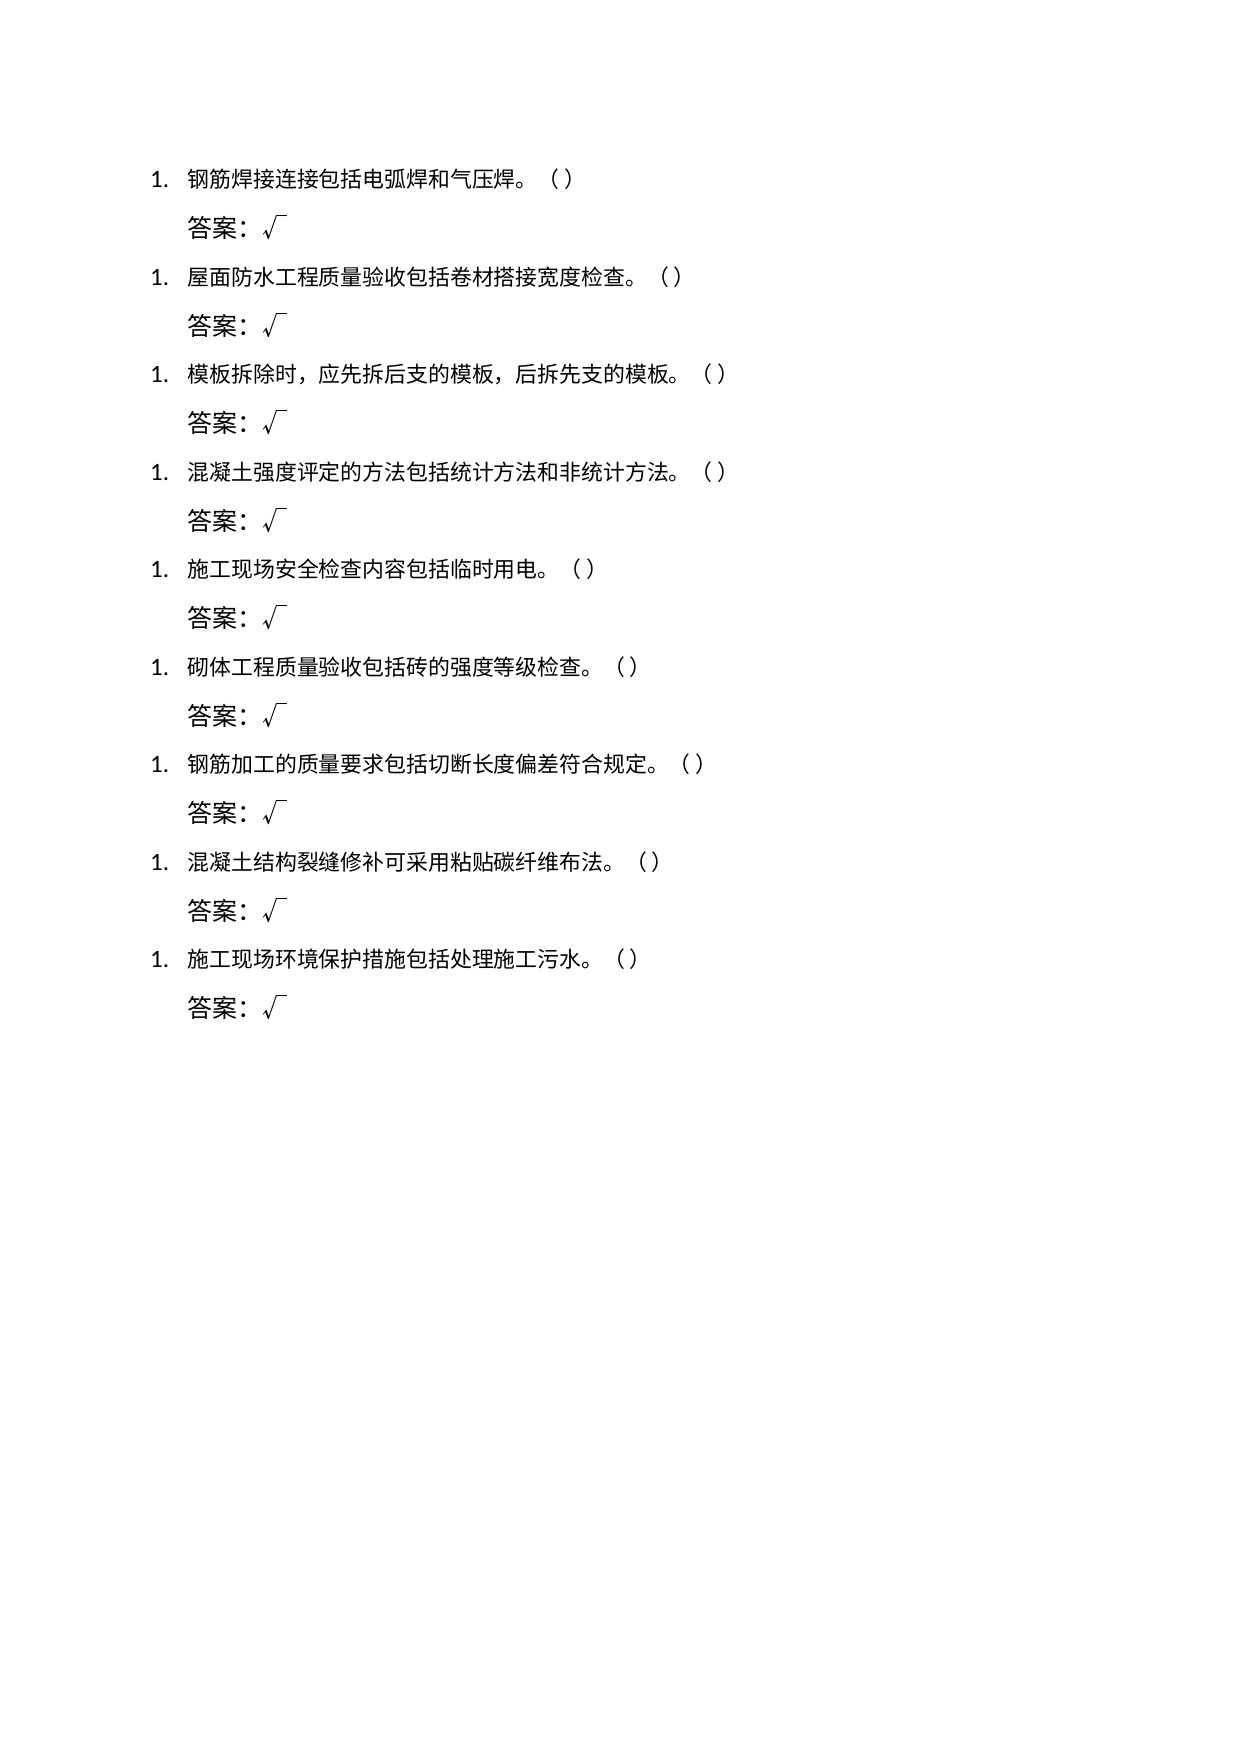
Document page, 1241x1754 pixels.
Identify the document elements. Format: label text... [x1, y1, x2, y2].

list 施工现场环境保护措施包括处理施工污水。（ ） [150, 942, 1053, 974]
list 模板拆除时，应先拆后支的模板，后拆先支的模板。（ ） [150, 357, 1053, 389]
text 答案：√ [187, 194, 1053, 259]
text 答案：√ [187, 877, 1053, 942]
text 答案：√ [187, 584, 1053, 649]
list 钢筋焊接连接包括电弧焊和气压焊。（ ） [150, 162, 1053, 194]
text 答案：√ [187, 682, 1053, 747]
list 施工现场安全检查内容包括临时用电。（ ） [150, 552, 1053, 584]
text 答案：√ [187, 974, 1053, 1039]
list 屋面防水工程质量验收包括卷材搭接宽度检查。（ ） [150, 259, 1053, 292]
list 砌体工程质量验收包括砖的强度等级检查。（ ） [150, 649, 1053, 682]
list 钢筋加工的质量要求包括切断长度偏差符合规定。（ ） [150, 747, 1053, 779]
text 答案：√ [187, 779, 1053, 844]
list 混凝土结构裂缝修补可采用粘贴碳纤维布法。（ ） [150, 844, 1053, 877]
list 混凝土强度评定的方法包括统计方法和非统计方法。（ ） [150, 454, 1053, 487]
text 答案：√ [187, 389, 1053, 454]
text 答案：√ [187, 487, 1053, 552]
text 答案：√ [187, 292, 1053, 357]
